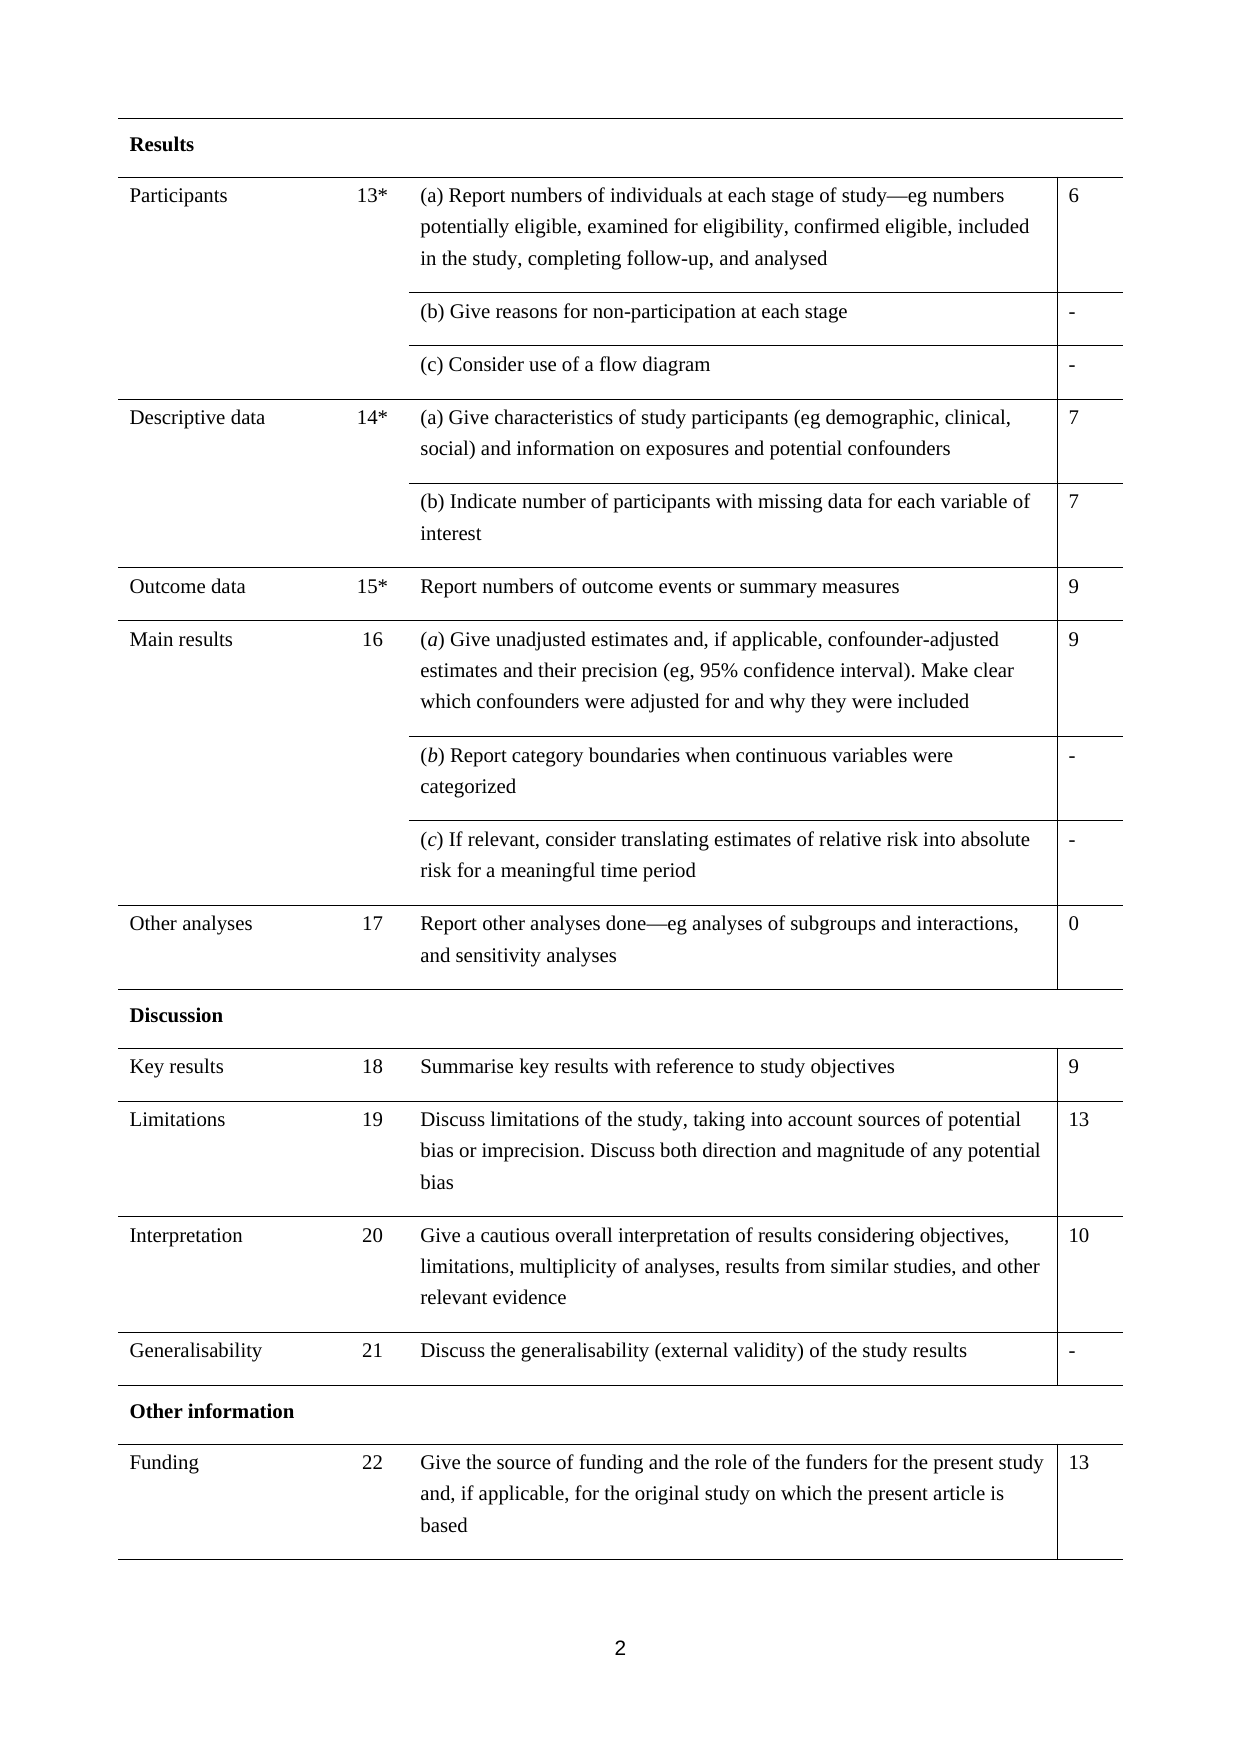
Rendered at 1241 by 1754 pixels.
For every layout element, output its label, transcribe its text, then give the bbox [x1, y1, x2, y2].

table_cell Discussion [118, 990, 1122, 1047]
table_cell Limitations [118, 1102, 336, 1216]
table_cell (a) Give unadjusted estimates and, if applicable, confounder-adjusted estimates and their precision (eg, 95% confidence interval). Make clear which confounders were adjusted for and why they were included [409, 621, 1057, 736]
table_cell 7 [1058, 400, 1122, 483]
table_cell Other analyses [118, 906, 336, 989]
table_cell 16 [336, 621, 409, 905]
table_cell - [1058, 1333, 1122, 1385]
table_cell Generalisability [118, 1333, 336, 1385]
table_cell Interpretation [118, 1217, 336, 1332]
table_cell 6 [1058, 178, 1122, 292]
table_cell Main results [118, 621, 336, 905]
table_cell Outcome data [118, 568, 336, 620]
table_cell 9 [1058, 621, 1122, 736]
table_cell 15* [336, 568, 409, 620]
table_cell (c) Consider use of a flow diagram [409, 346, 1057, 398]
table_cell 17 [336, 906, 409, 989]
table_cell 13 [1058, 1445, 1122, 1559]
table_cell 22 [336, 1445, 409, 1559]
table_cell - [1058, 737, 1122, 820]
table_cell 18 [336, 1049, 409, 1101]
table_cell 9 [1058, 1049, 1122, 1101]
table_cell Report numbers of outcome events or summary measures [409, 568, 1057, 620]
table_cell Key results [118, 1049, 336, 1101]
table_cell Discuss the generalisability (external validity) of the study results [409, 1333, 1057, 1385]
table_cell Give the source of funding and the role of the funders for the present study and, if applicable, for the original study on which the present article is based [409, 1445, 1057, 1559]
table_cell Descriptive data [118, 400, 336, 567]
table_cell Report other analyses done—eg analyses of subgroups and interactions, and sensitivity analyses [409, 906, 1057, 989]
table_cell Participants [118, 178, 336, 398]
table_cell Other information [118, 1386, 1122, 1443]
table_cell 20 [336, 1217, 409, 1332]
table_cell 9 [1058, 568, 1122, 620]
table_cell Summarise key results with reference to study objectives [409, 1049, 1057, 1101]
table_cell 21 [336, 1333, 409, 1385]
table_cell (b) Give reasons for non-participation at each stage [409, 293, 1057, 345]
table_cell 13* [336, 178, 409, 398]
table_cell (a) Report numbers of individuals at each stage of study—eg numbers potentially eligible, examined for eligibility, confirmed eligible, included in the study, completing follow-up, and analysed [409, 178, 1057, 292]
table_cell (c) If relevant, consider translating estimates of relative risk into absolute risk for a meaningful time period [409, 821, 1057, 905]
table_cell (a) Give characteristics of study participants (eg demographic, clinical, social) and information on exposures and potential confounders [409, 400, 1057, 483]
table_cell - [1058, 821, 1122, 905]
table_cell 10 [1058, 1217, 1122, 1332]
table_cell (b) Indicate number of participants with missing data for each variable of interest [409, 484, 1057, 567]
table_cell 19 [336, 1102, 409, 1216]
table_cell (b) Report category boundaries when continuous variables were categorized [409, 737, 1057, 820]
table_cell Give a cautious overall interpretation of results considering objectives, limitations, multiplicity of analyses, results from similar studies, and other relevant evidence [409, 1217, 1057, 1332]
table_cell - [1058, 346, 1122, 398]
table_cell 0 [1058, 906, 1122, 989]
table_cell - [1058, 293, 1122, 345]
table_cell 14* [336, 400, 409, 567]
table_cell Funding [118, 1445, 336, 1559]
table_cell Discuss limitations of the study, taking into account sources of potential bias or imprecision. Discuss both direction and magnitude of any potential bias [409, 1102, 1057, 1216]
table_cell 7 [1058, 484, 1122, 567]
table_cell 13 [1058, 1102, 1122, 1216]
table_cell Results [118, 119, 1122, 177]
